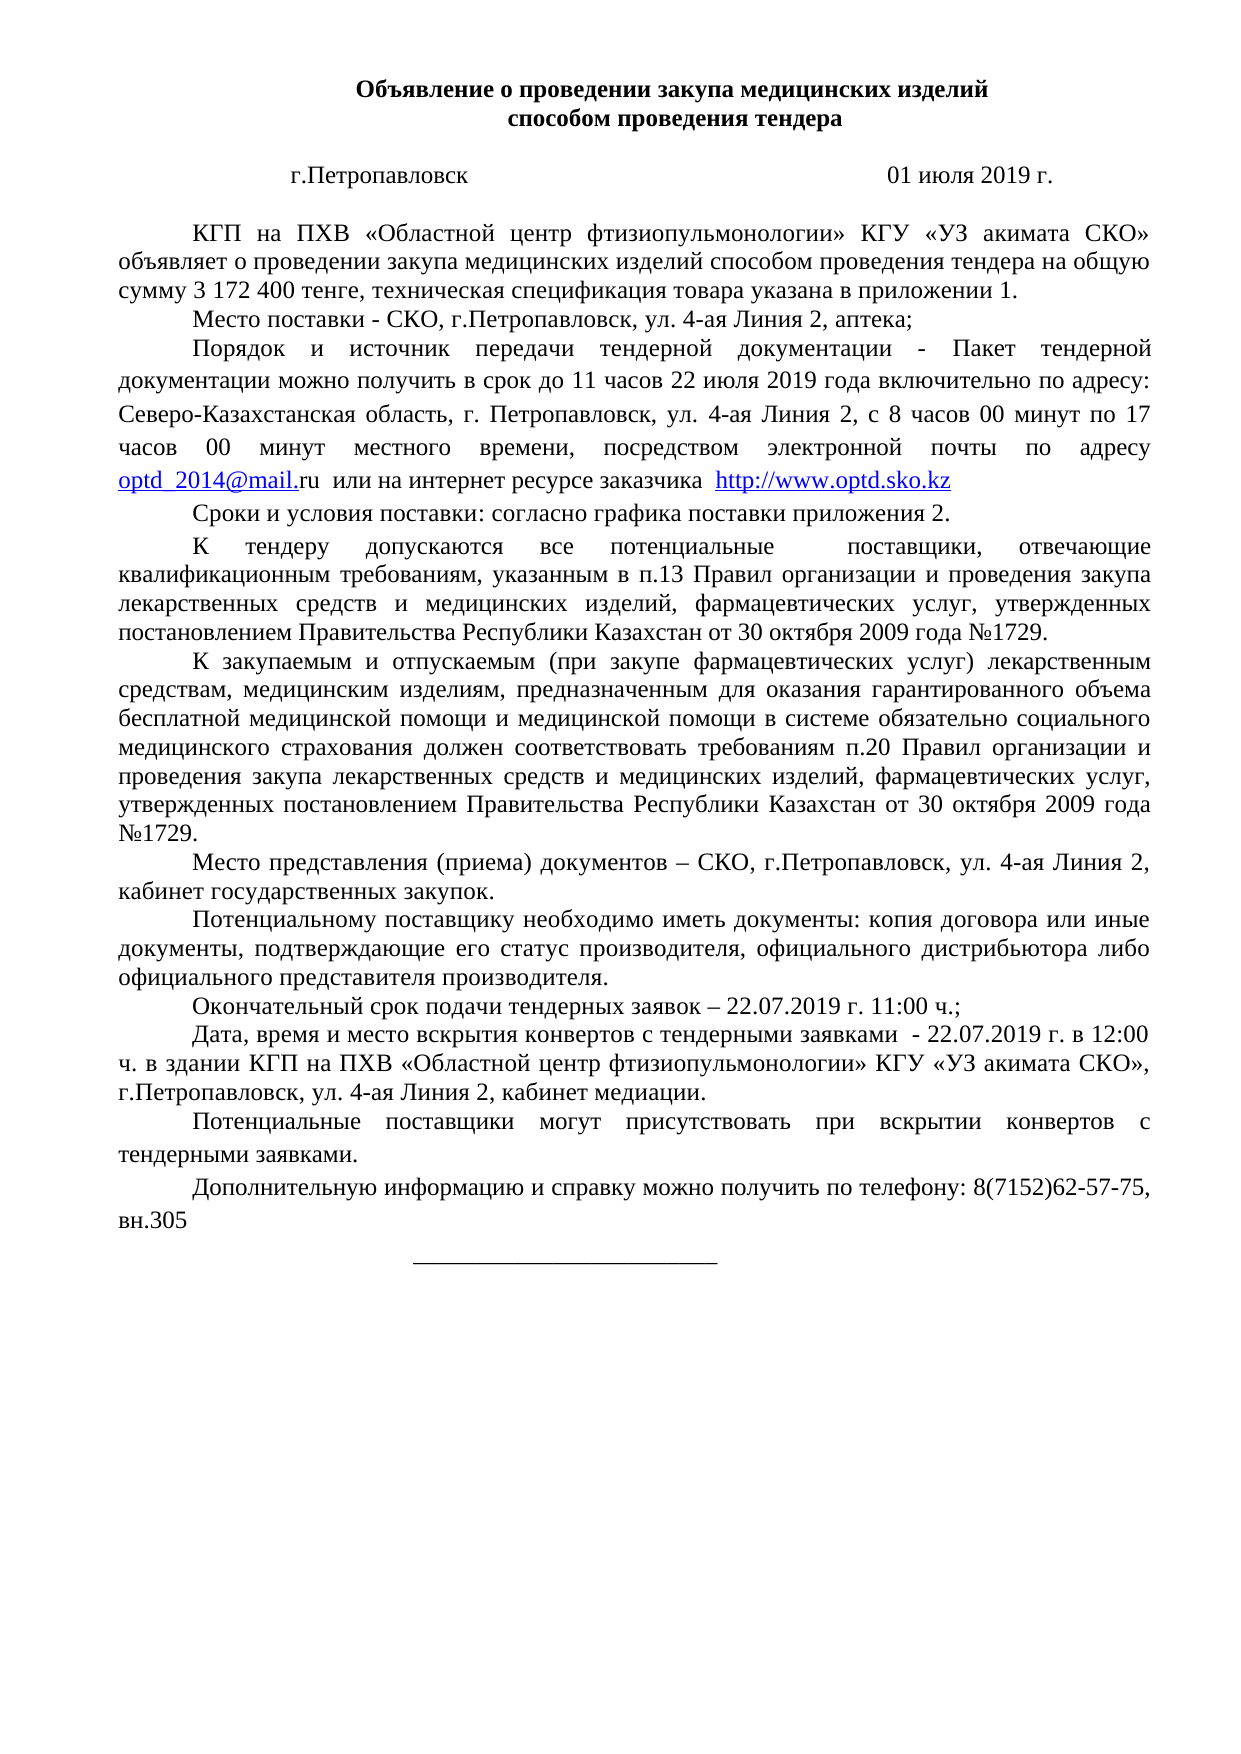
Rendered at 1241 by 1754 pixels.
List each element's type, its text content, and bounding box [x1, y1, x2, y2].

subtitle г.Петропавловск 01 июля 2019 г. [118, 160, 1152, 189]
text Место поставки - СКО, г.Петропавловск, ул. 4-ая Линия 2, аптека; [118, 304, 1152, 333]
text Дополнительную информацию и справку можно получить по телефону: 8(7152)62-57-75, вн.305 [118, 1172, 1152, 1233]
text Дата, время и место вскрытия конвертов с тендерными заявками - 22.07.2019 г. в 12:00 ч. в здании КГП на ПХВ «Областной центр фтизиопульмонологии» КГУ «УЗ акимата СКО», г.Петропавловск, ул. 4-ая Линия 2, кабинет медиации. [118, 1019, 1152, 1106]
text КГП на ПХВ «Областной центр фтизиопульмонологии» КГУ «УЗ акимата СКО» объявляет о проведении закупа медицинских изделий способом проведения тендера на общую сумму 3 172 400 тенге, техническая спецификация товара указана в приложении 1. [118, 218, 1152, 304]
text Порядок и источник передачи тендерной документации - Пакет тендерной документации можно получить в срок до 11 часов 22 июля 2019 года включительно по адресу: Северо-Казахстанская область, г. Петропавловск, ул. 4-ая Линия 2, с 8 часов 00 минут по 17 часов 00 минут местного времени, посредством электронной почты по адресу optd_2014@mail.ru или на интернет ресурсе заказчика http://www.optd.sko.kz [118, 333, 1152, 493]
text Сроки и условия поставки: согласно графика поставки приложения 2. [118, 498, 1152, 526]
text К тендеру допускаются все потенциальные поставщики, отвечающие квалификационным требованиям, указанным в п.13 Правил организации и проведения закупа лекарственных средств и медицинских изделий, фармацевтических услуг, утвержденных постановлением Правительства Республики Казахстан от 30 октября 2009 года №1729. [118, 531, 1152, 646]
text К закупаемым и отпускаемым (при закупе фармацевтических услуг) лекарственным средствам, медицинским изделиям, предназначенным для оказания гарантированного объема бесплатной медицинской помощи и медицинской помощи в системе обязательно социального медицинского страхования должен соответствовать требованиям п.20 Правил организации и проведения закупа лекарственных средств и медицинских изделий, фармацевтических услуг, утвержденных постановлением Правительства Республики Казахстан от 30 октября 2009 года №1729. [118, 646, 1152, 847]
subtitle Объявление о проведении закупа медицинских изделий [118, 74, 1152, 103]
text ________________________ [339, 1238, 1152, 1267]
text Окончательный срок подачи тендерных заявок – 22.07.2019 г. 11:00 ч.; [118, 991, 1152, 1019]
text Потенциальному поставщику необходимо иметь документы: копия договора или иные документы, подтверждающие его статус производителя, официального дистрибьютора либо официального представителя производителя. [118, 904, 1152, 991]
text Потенциальные поставщики могут присутствовать при вскрытии конвертов с тендерными заявками. [118, 1106, 1152, 1167]
text Место представления (приема) документов – СКО, г.Петропавловск, ул. 4-ая Линия 2, кабинет государственных закупок. [118, 847, 1152, 904]
subtitle способом проведения тендера [118, 103, 1152, 131]
